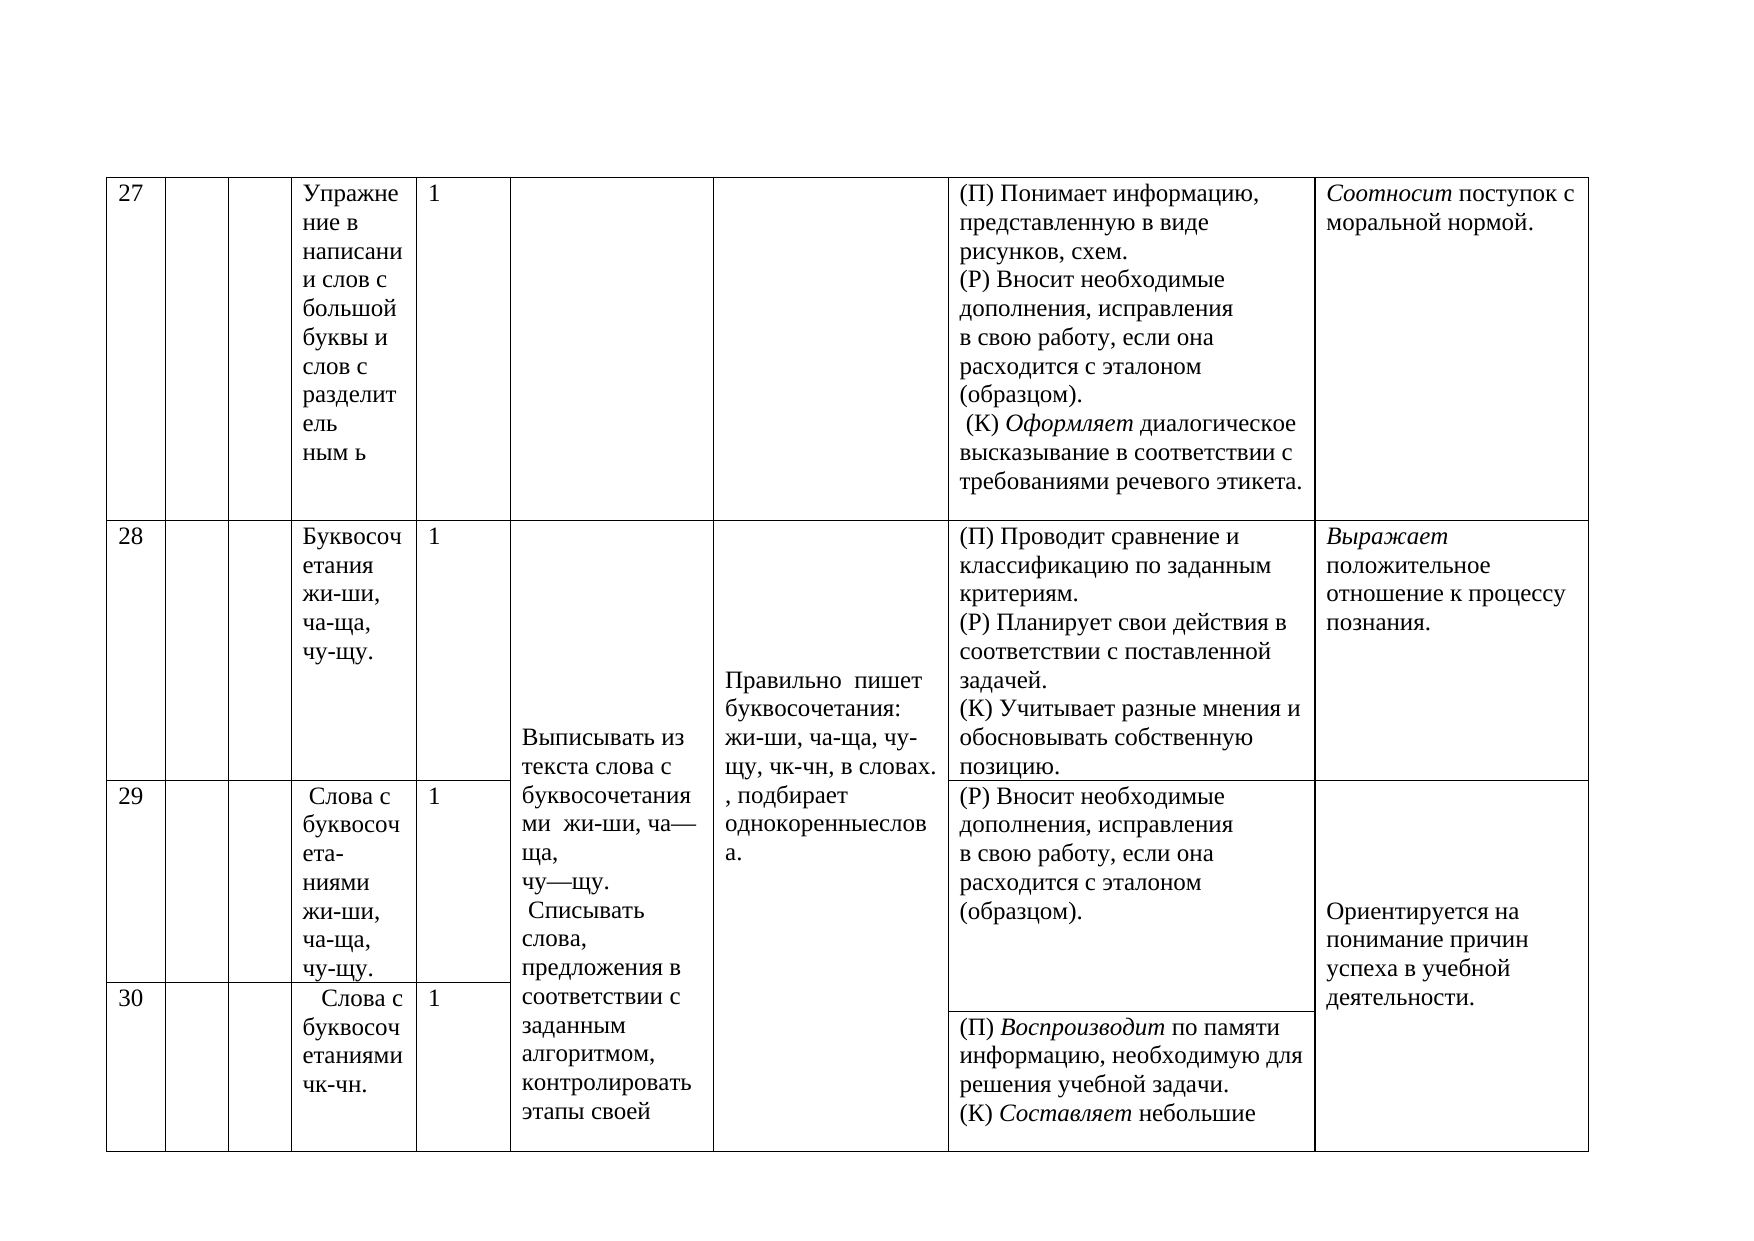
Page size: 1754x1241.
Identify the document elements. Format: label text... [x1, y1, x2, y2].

table_cell Буквосочетания жи-ши, ча-ща, чу-щу. [292, 521, 416, 780]
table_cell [949, 1012, 1314, 1151]
table_cell 1 [417, 521, 510, 780]
table_cell [229, 781, 291, 982]
table_cell Слова с буквосочетаниями чк-чн. [292, 983, 416, 1151]
table_cell [229, 521, 291, 780]
table_cell [166, 781, 228, 982]
table_cell Выписывать из текста слова с буквосочетаниями жи-ши, ча—ща, чу—щу. Списывать слова, предложения в соответствии с заданным алгоритмом, контролировать этапы своей работы [511, 521, 713, 1151]
table_cell [166, 521, 228, 780]
table_cell 1 [417, 781, 510, 982]
table_cell [229, 983, 291, 1151]
table_cell (П) Проводит сравнение и классификацию по заданным критериям. (Р) Планирует свои действия в соответствии с поставленной задачей. (К) Учитывает разные мнения и обосновывать собственную позицию. [949, 521, 1314, 780]
table_cell 30 [107, 983, 165, 1151]
table_cell 1 [417, 983, 510, 1151]
table_cell Упражнение в написании слов с большой буквы и слов с разделитель ным ь [292, 178, 416, 520]
table_cell [166, 983, 228, 1151]
table_cell [166, 178, 228, 520]
table_cell Выражает положительное отношение к процессу познания. [1316, 521, 1588, 780]
table_cell Слова с буквосочета-ниями жи-ши, ча-ща, чу-щу. [292, 781, 416, 982]
table_cell (Р) Вносит необходимые дополнения, исправления в свою работу, если она расходится с эталоном (образцом). [949, 781, 1314, 1011]
table_cell 1 [417, 178, 510, 520]
table_cell Правильно пишет буквосочетания: жи-ши, ча-ща, чу-щу, чк-чн, в словах. , подбирает однокоренныеслова. [714, 521, 948, 1151]
table_cell Ориентируется на понимание причин успеха в учебной деятельности. [1316, 781, 1588, 1151]
table_cell [229, 178, 291, 520]
table_cell Соотносит поступок с моральной нормой. [1316, 178, 1588, 520]
table_cell 28 [107, 521, 165, 780]
table_cell 27 [107, 178, 165, 520]
table_cell (П) Понимает информацию, представленную в виде рисунков, схем. (Р) Вносит необходимые дополнения, исправления в свою работу, если она расходится с эталоном (образцом). (К) Оформляет диалогическое высказывание в соответствии с требованиями речевого этикета. [949, 178, 1314, 520]
table_cell 29 [107, 781, 165, 982]
